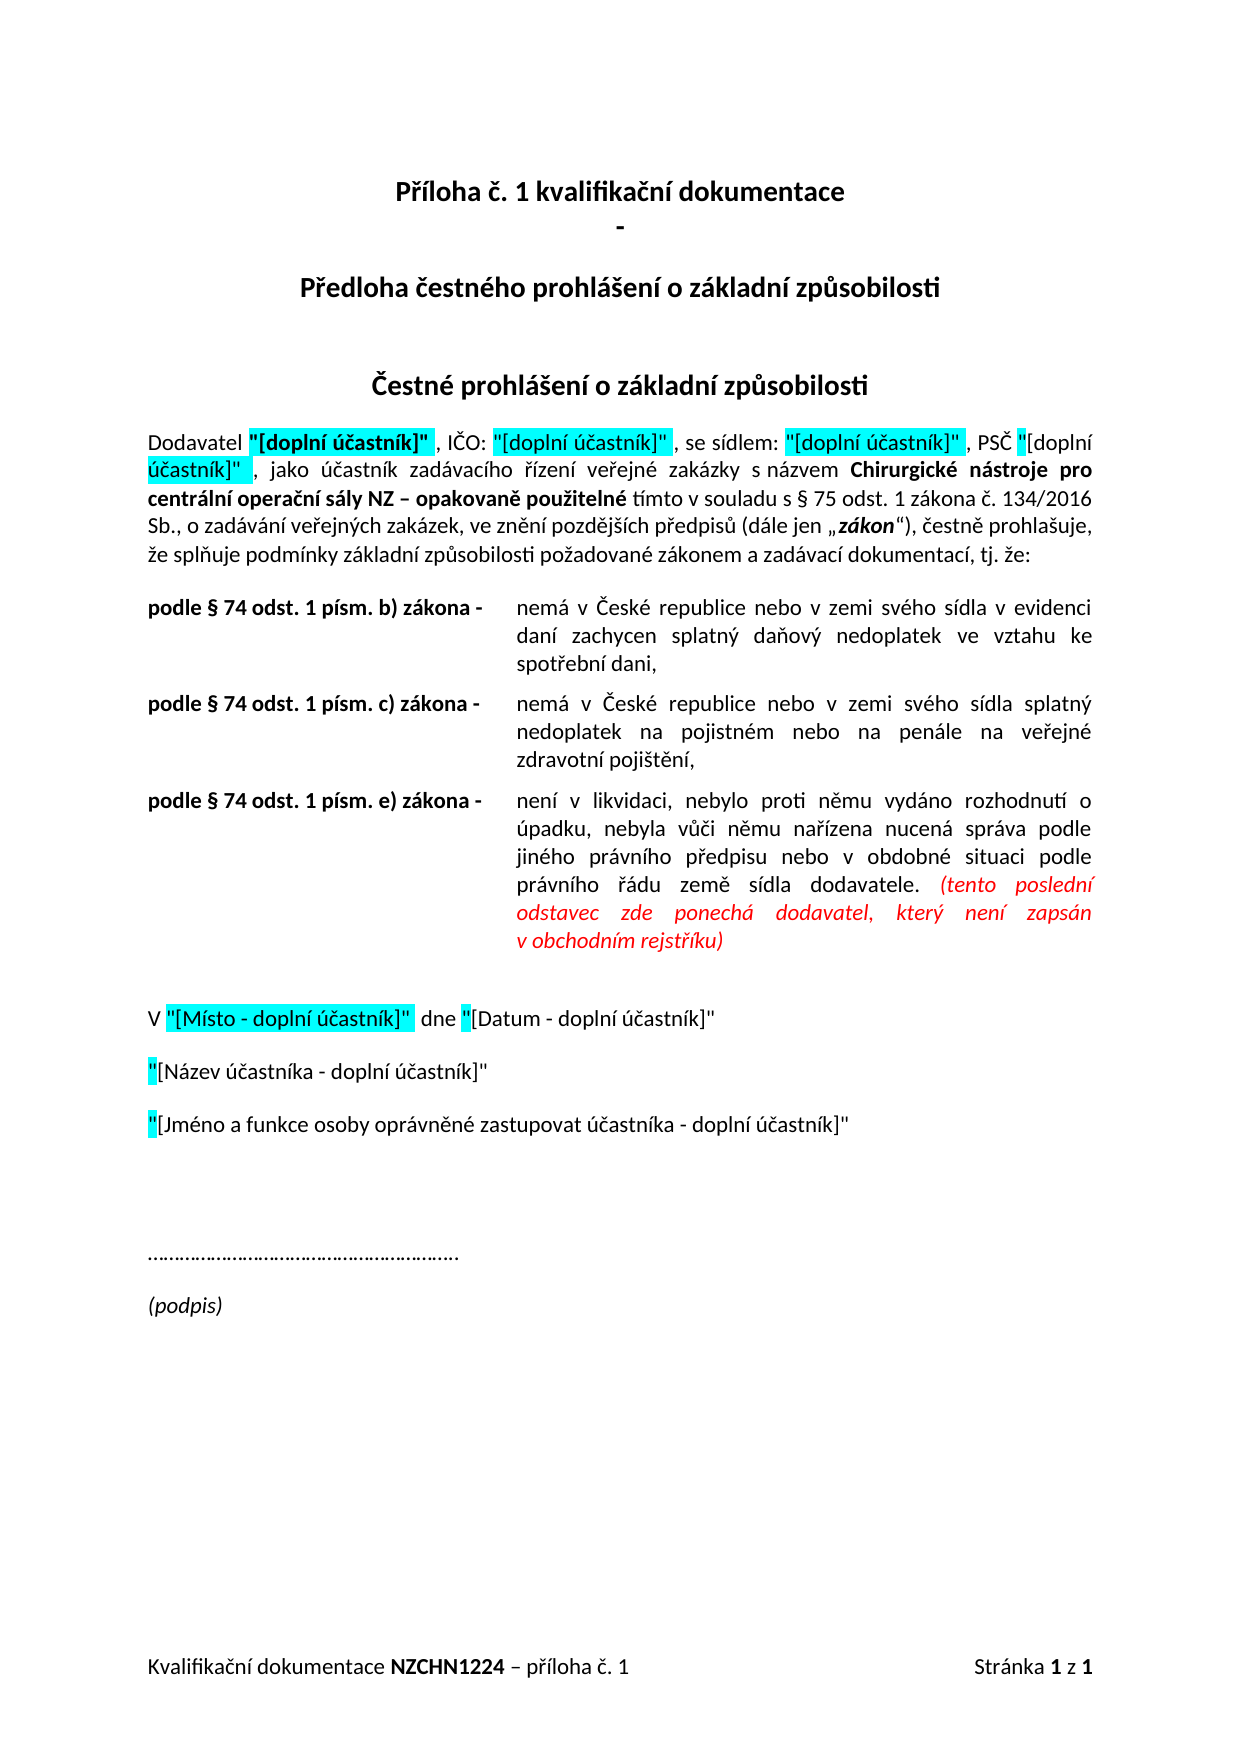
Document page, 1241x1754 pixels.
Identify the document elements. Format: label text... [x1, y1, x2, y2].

text (podpis) [148, 1291, 1093, 1319]
list podle § 74 odst. 1 písm. e) zákona - není v likvidaci, nebylo proti němu vydáno rozhodnutí o úpadku, nebyla vůči němu nařízena nucená správa podle jiného právního předpisu nebo v obdobné situaci podle právního řádu země sídla dodavatele. (tento poslední odstavec zde ponechá dodavatel, který není zapsán v obchodním rejstříku) [148, 786, 1093, 954]
text Příloha č. 1 kvalifikační dokumentace [148, 173, 1093, 208]
text V dne [148, 1004, 166, 1032]
text - [148, 208, 1093, 244]
text V dne [415, 1004, 461, 1032]
list podle § 74 odst. 1 písm. b) zákona - nemá v České republice nebo v zemi svého sídla v evidenci daní zachycen splatný daňový nedoplatek ve vztahu ke spotřební dani, [148, 593, 1093, 677]
text Čestné prohlášení o základní způsobilosti [148, 367, 1093, 403]
text Dodavatel , IČO: , se sídlem: , PSČ , jako účastník zadávacího řízení veřejné zakázky s názvem Chirurgické nástroje pro centrální operační sály NZ – opakovaně použitelné tímto v souladu s § 75 odst. 1 zákona č. 134/2016 Sb., o zadávání veřejných zakázek, ve znění pozdějších předpisů (dále jen „zákon“), čestně prohlašuje, že splňuje podmínky základní způsobilosti požadované zákonem a zadávací dokumentací, tj. že: [148, 428, 1093, 568]
list podle § 74 odst. 1 písm. c) zákona - nemá v České republice nebo v zemi svého sídla splatný nedoplatek na pojistném nebo na penále na veřejné zdravotní pojištění, [148, 689, 1093, 773]
text V dne [471, 1004, 1093, 1032]
text Předloha čestného prohlášení o základní způsobilosti [148, 269, 1093, 304]
text ………………………………………………….. [148, 1238, 1093, 1266]
